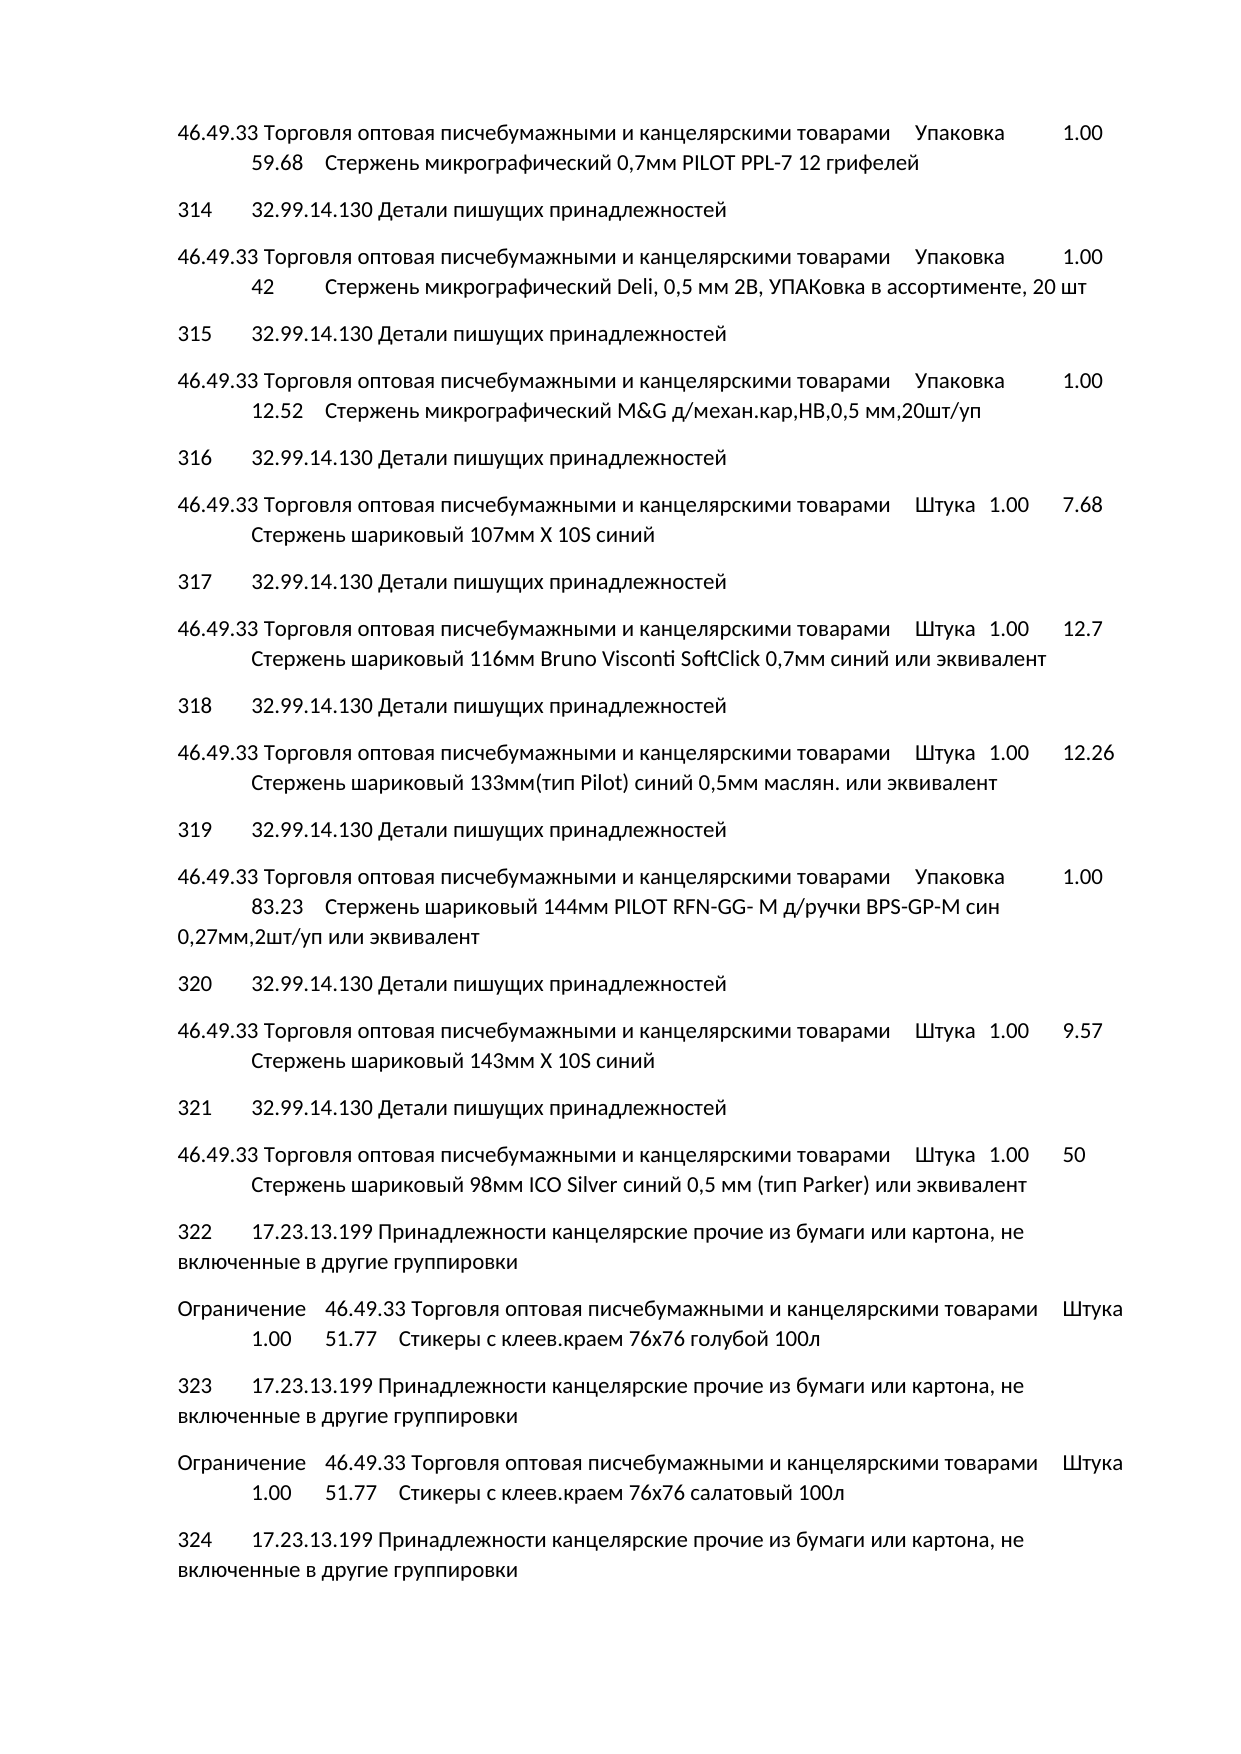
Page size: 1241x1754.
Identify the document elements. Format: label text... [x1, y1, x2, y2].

text 323 17.23.13.199 Принадлежности канцелярские прочие из бумаги или картона, не включенные в другие группировки [177, 1371, 1152, 1429]
text 324 17.23.13.199 Принадлежности канцелярские прочие из бумаги или картона, не включенные в другие группировки [177, 1525, 1152, 1584]
text Ограничение 46.49.33 Торговля оптовая писчебумажными и канцелярскими товарами Штука 1.00 51.77 Стикеры с клеев.краем 76х76 голубой 100л [177, 1294, 1152, 1352]
text 46.49.33 Торговля оптовая писчебумажными и канцелярскими товарами Упаковка 1.00 42 Стержень микрографический Deli, 0,5 мм 2B, УПАКовка в ассортименте, 20 шт [177, 242, 1152, 300]
text 46.49.33 Торговля оптовая писчебумажными и канцелярскими товарами Упаковка 1.00 83.23 Стержень шариковый 144мм PILOT RFN-GG- M д/ручки BPS-GP-M син 0,27мм,2шт/уп или эквивалент [177, 862, 1152, 950]
text 321 32.99.14.130 Детали пишущих принадлежностей [177, 1093, 1152, 1121]
text 46.49.33 Торговля оптовая писчебумажными и канцелярскими товарами Штука 1.00 9.57 Стержень шариковый 143мм Х 10S синий [177, 1016, 1152, 1074]
text 317 32.99.14.130 Детали пишущих принадлежностей [177, 567, 1152, 595]
text 316 32.99.14.130 Детали пишущих принадлежностей [177, 443, 1152, 471]
text 315 32.99.14.130 Детали пишущих принадлежностей [177, 319, 1152, 347]
text 318 32.99.14.130 Детали пишущих принадлежностей [177, 691, 1152, 719]
text 319 32.99.14.130 Детали пишущих принадлежностей [177, 815, 1152, 843]
text 46.49.33 Торговля оптовая писчебумажными и канцелярскими товарами Штука 1.00 12.26 Стержень шариковый 133мм(тип Pilot) синий 0,5мм маслян. или эквивалент [177, 738, 1152, 796]
text 46.49.33 Торговля оптовая писчебумажными и канцелярскими товарами Штука 1.00 50 Стержень шариковый 98мм ICO Silver синий 0,5 мм (тип Parker) или эквивалент [177, 1140, 1152, 1198]
text 46.49.33 Торговля оптовая писчебумажными и канцелярскими товарами Упаковка 1.00 12.52 Стержень микрографический M&G д/механ.кар,HB,0,5 мм,20шт/уп [177, 366, 1152, 424]
text 322 17.23.13.199 Принадлежности канцелярские прочие из бумаги или картона, не включенные в другие группировки [177, 1217, 1152, 1275]
text 46.49.33 Торговля оптовая писчебумажными и канцелярскими товарами Штука 1.00 12.7 Стержень шариковый 116мм Bruno Visconti SoftClick 0,7мм синий или эквивалент [177, 614, 1152, 672]
text 46.49.33 Торговля оптовая писчебумажными и канцелярскими товарами Упаковка 1.00 59.68 Стержень микрографический 0,7мм PILOT PPL-7 12 грифелей [177, 118, 1152, 176]
text 314 32.99.14.130 Детали пишущих принадлежностей [177, 195, 1152, 223]
text 320 32.99.14.130 Детали пишущих принадлежностей [177, 969, 1152, 997]
text 46.49.33 Торговля оптовая писчебумажными и канцелярскими товарами Штука 1.00 7.68 Стержень шариковый 107мм X 10S синий [177, 490, 1152, 548]
text Ограничение 46.49.33 Торговля оптовая писчебумажными и канцелярскими товарами Штука 1.00 51.77 Стикеры с клеев.краем 76х76 салатовый 100л [177, 1448, 1152, 1507]
